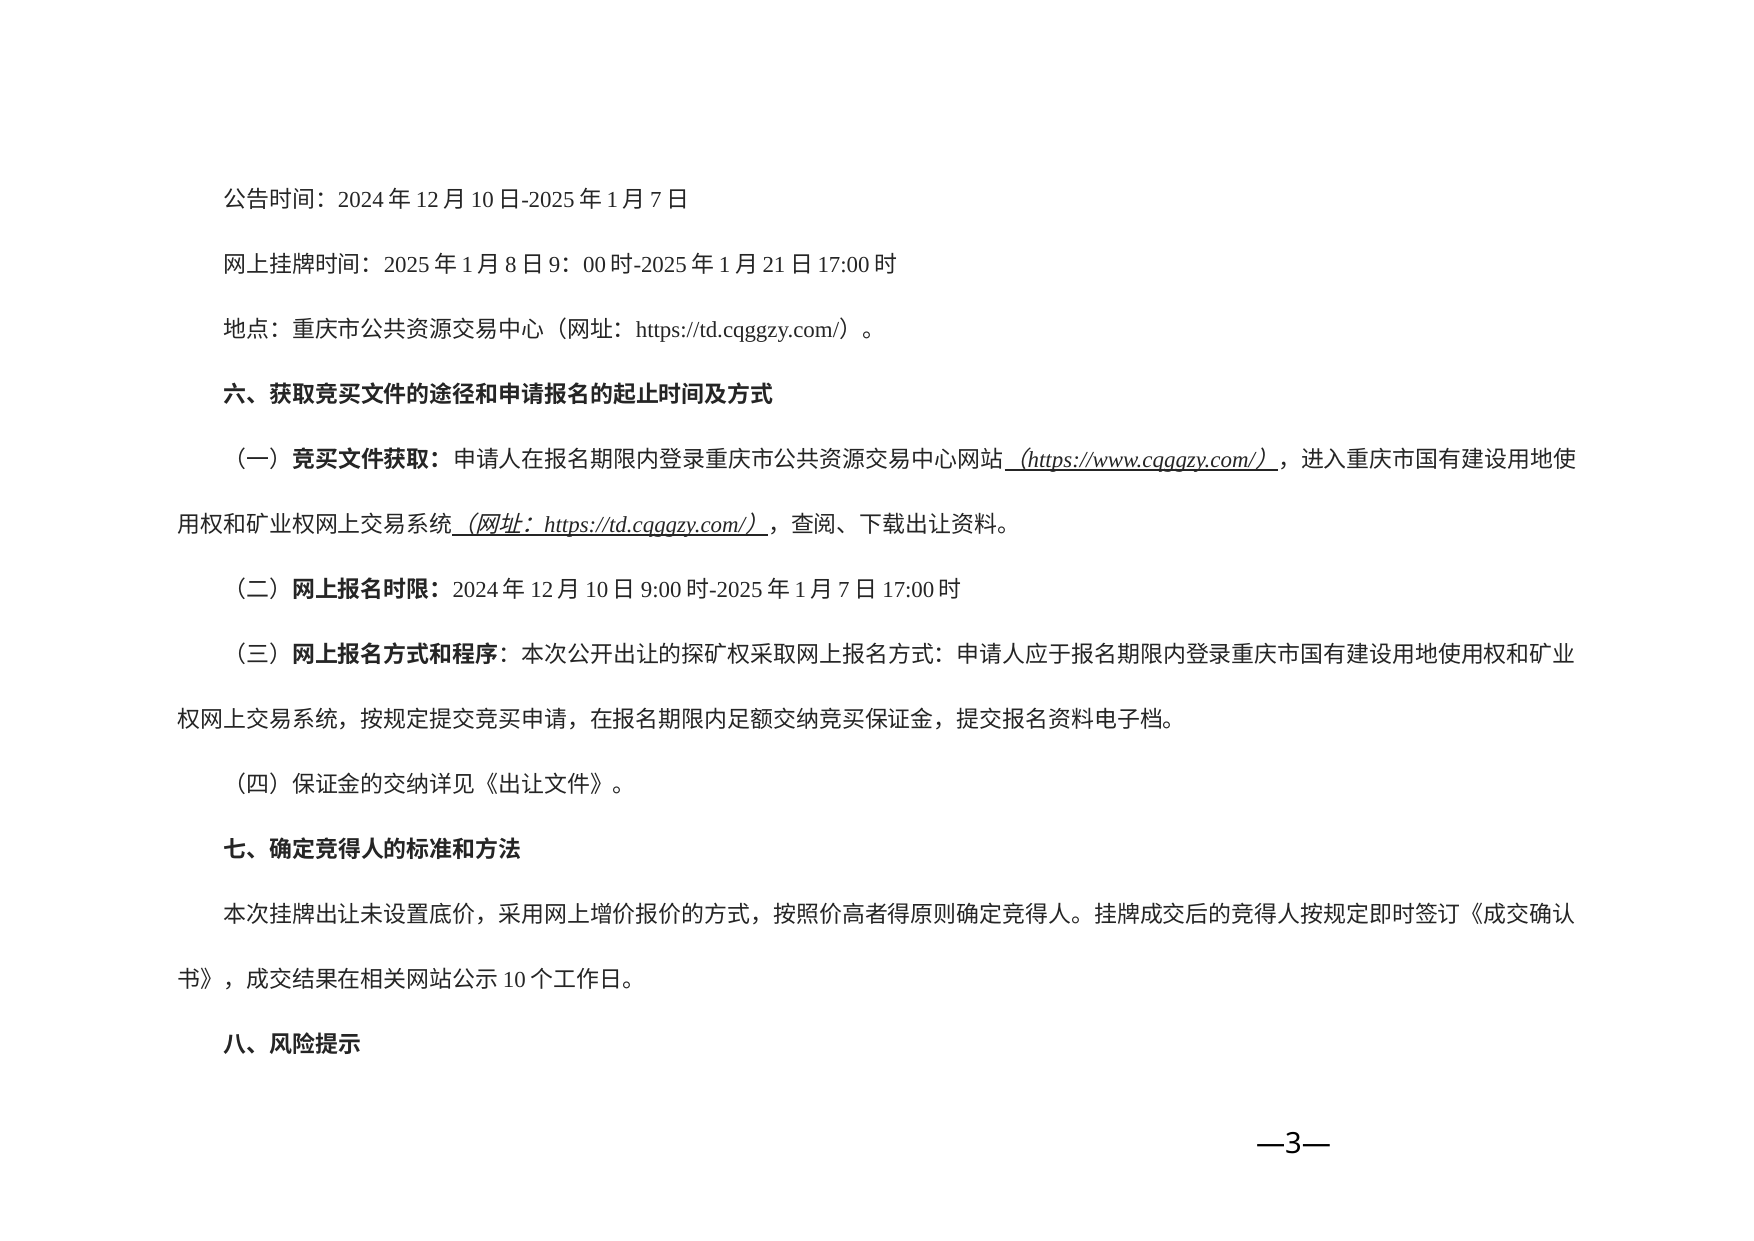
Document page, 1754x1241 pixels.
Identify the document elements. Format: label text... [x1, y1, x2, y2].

text 八、风险提示 [177, 1010, 1577, 1075]
text 网上挂牌时间：2025年1月8日9：00时-2025年1月21日17:00时 [177, 230, 1577, 295]
text 本次挂牌出让未设置底价，采用网上增价报价的方式，按照价高者得原则确定竞得人。挂牌成交后的竞得人按规定即时签订《成交确认书》，成交结果在相关网站公示10个工作日。 [177, 880, 1577, 1010]
text 六、获取竞买文件的途径和申请报名的起止时间及方式 [177, 360, 1577, 425]
text （一）竞买文件获取：申请人在报名期限内登录重庆市公共资源交易中心网站（https://www.cqggzy.com/），进入重庆市国有建设用地使用权和矿业权网上交易系统（网址：https://td.cqggzy.com/），查阅、下载出让资料。 [177, 425, 1577, 555]
text 公告时间：2024年12月10日-2025年1月7日 [177, 165, 1577, 230]
text （三）网上报名方式和程序：本次公开出让的探矿权采取网上报名方式：申请人应于报名期限内登录重庆市国有建设用地使用权和矿业权网上交易系统，按规定提交竞买申请，在报名期限内足额交纳竞买保证金，提交报名资料电子档。 [177, 620, 1577, 750]
text （四）保证金的交纳详见《出让文件》。 [177, 750, 1577, 815]
text 地点：重庆市公共资源交易中心（网址：https://td.cqggzy.com/）。 [177, 295, 1577, 360]
text 七、确定竞得人的标准和方法 [177, 815, 1577, 880]
text （二）网上报名时限：2024年12月10日 9:00时-2025年1月7日 17:00时 [177, 555, 1577, 620]
